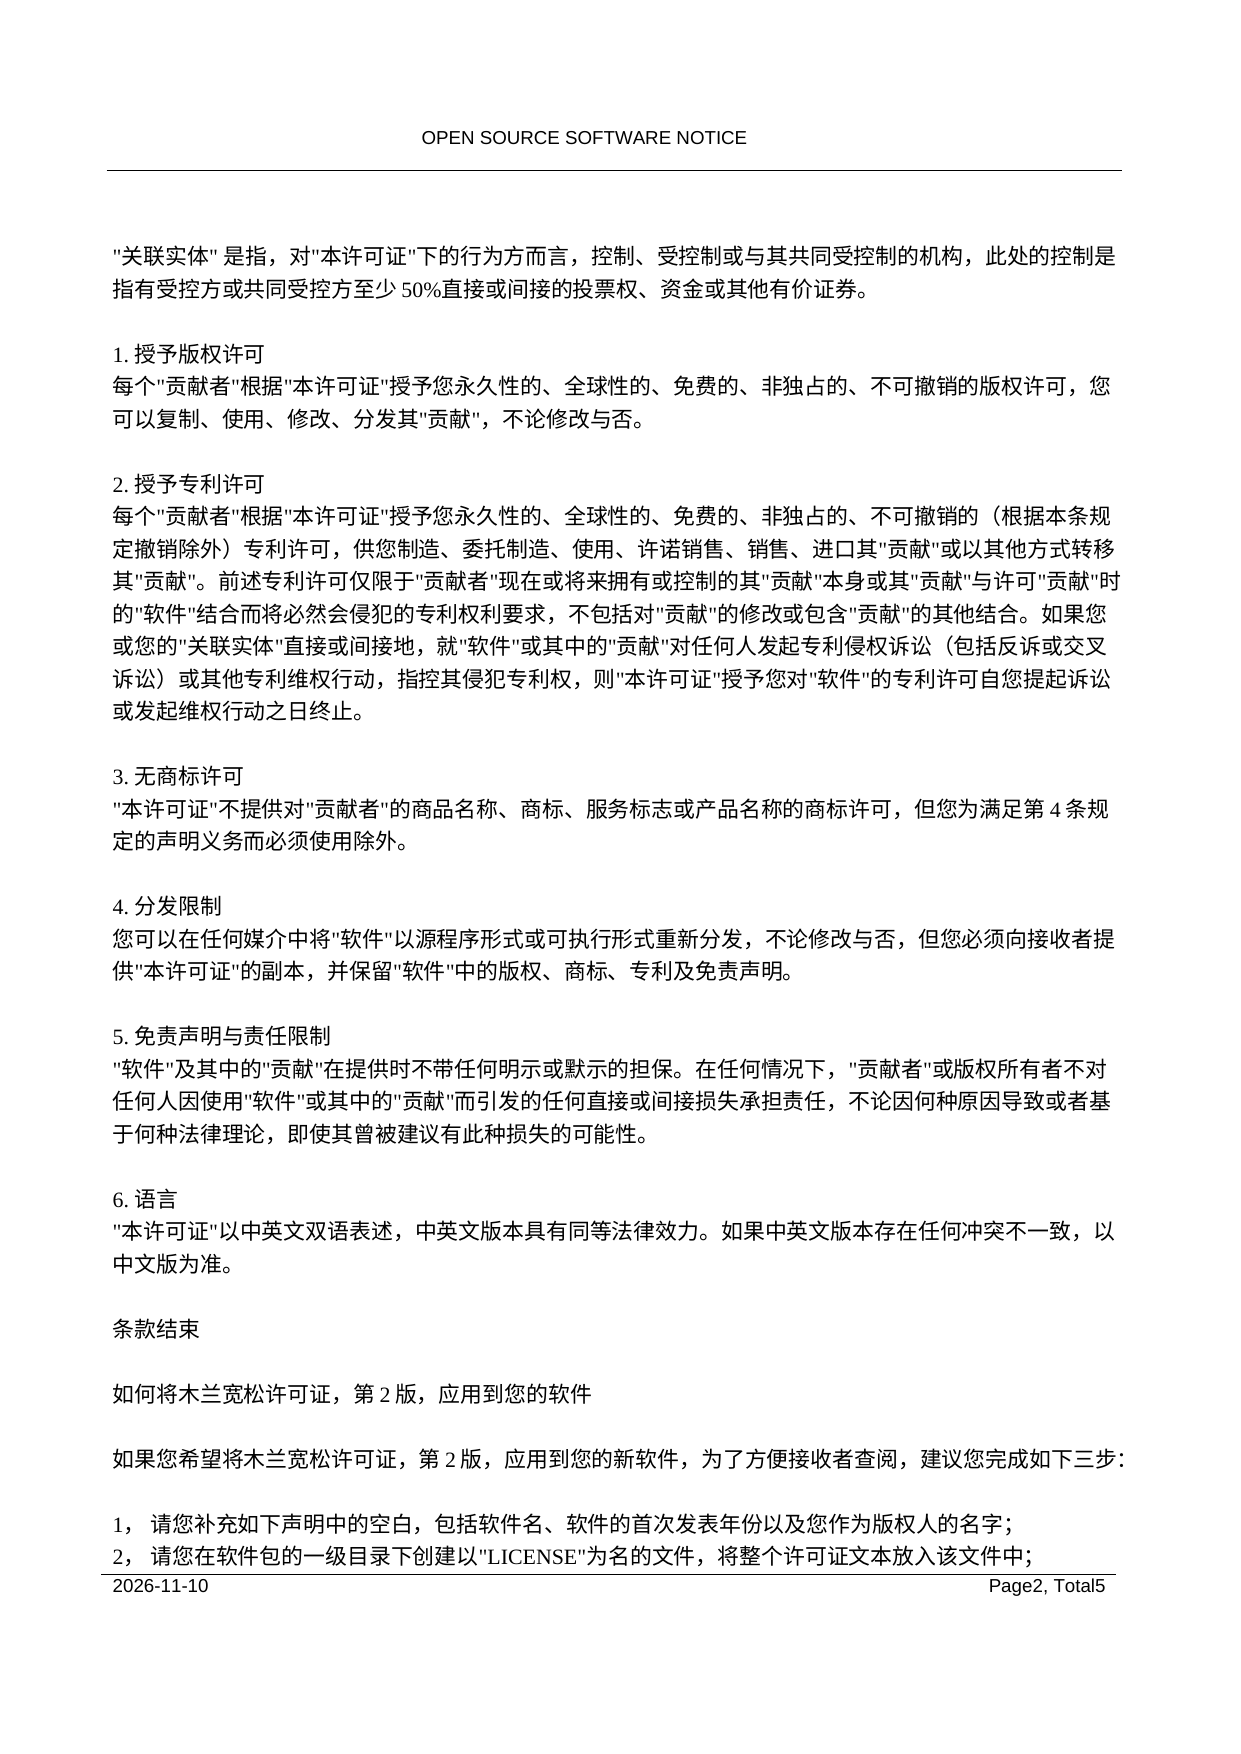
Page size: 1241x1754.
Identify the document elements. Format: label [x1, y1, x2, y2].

text [112, 206, 1128, 1571]
